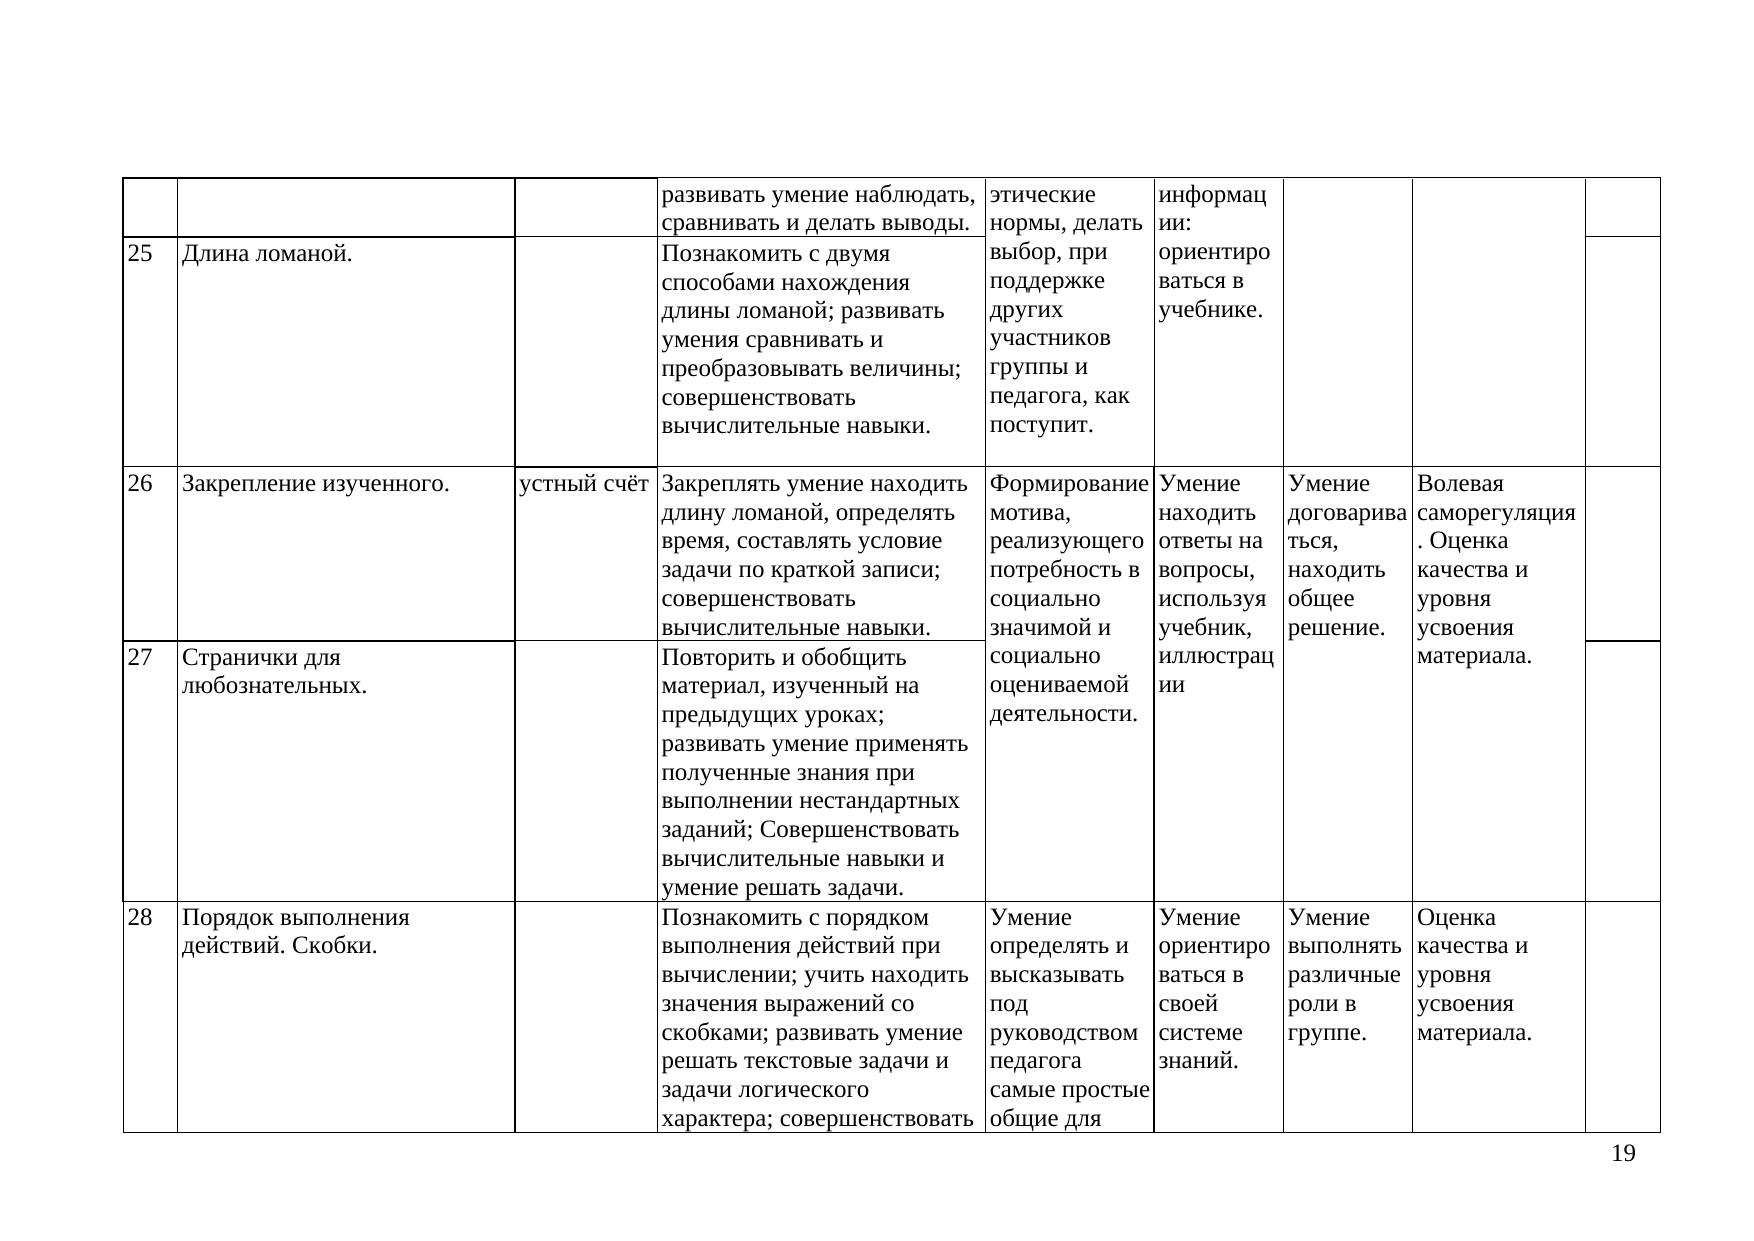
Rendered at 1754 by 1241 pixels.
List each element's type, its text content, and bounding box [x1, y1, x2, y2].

table_cell Закреплять умение находить длину ломаной, определять время, составлять условие задачи по краткой записи; совершенствовать вычислительные навыки. [658, 467, 985, 640]
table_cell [1413, 178, 1585, 466]
table_cell Странички для любознательных. [178, 642, 514, 901]
table_cell [1586, 237, 1660, 466]
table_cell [1155, 902, 1283, 1132]
table_cell Умение договариваться, находить общее решение. [1284, 467, 1412, 901]
table_cell [1586, 902, 1660, 1132]
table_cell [178, 902, 514, 1132]
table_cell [658, 902, 985, 1132]
table_cell Умение находить ответы на вопросы, используя учебник, иллюстрации [1155, 467, 1283, 901]
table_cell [986, 178, 1154, 466]
table_cell Длина ломаной. [178, 238, 514, 466]
table_cell 25 [124, 238, 177, 466]
table_cell 26 [124, 467, 177, 640]
table_cell [1586, 467, 1660, 640]
table_cell [1586, 178, 1660, 236]
table_cell 27 [124, 642, 177, 901]
table_cell [516, 902, 657, 1132]
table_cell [658, 178, 985, 236]
table_cell [516, 237, 657, 466]
table_cell Повторить и обобщить материал, изученный на предыдущих уроках; развивать умение применять полученные знания при выполнении нестандартных заданий; Совершенствовать вычислительные навыки и умение решать задачи. [658, 641, 985, 901]
table_cell [516, 179, 657, 236]
table_cell [516, 641, 657, 901]
table_cell Познакомить с двумя способами нахождения длины ломаной; развивать умения сравнивать и преобразовывать величины; совершенствовать вычислительные навыки. [658, 237, 985, 466]
table_cell [1586, 642, 1660, 901]
table_cell 28 [124, 902, 177, 1132]
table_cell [1284, 178, 1412, 466]
table_cell устный счёт [516, 468, 657, 640]
table_cell 24 [124, 179, 177, 236]
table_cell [1413, 902, 1585, 1132]
table_cell Волевая саморегуляция. Оценка качества и уровня усвоения материала. [1413, 467, 1585, 901]
table_cell Формирование мотива, реализующего потребность в социально значимой и социально оцениваемой деятельности. [986, 467, 1153, 901]
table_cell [986, 902, 1153, 1132]
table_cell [178, 179, 514, 236]
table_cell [1284, 902, 1412, 1132]
table_cell Закрепление изученного. [178, 467, 514, 640]
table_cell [1155, 178, 1283, 466]
